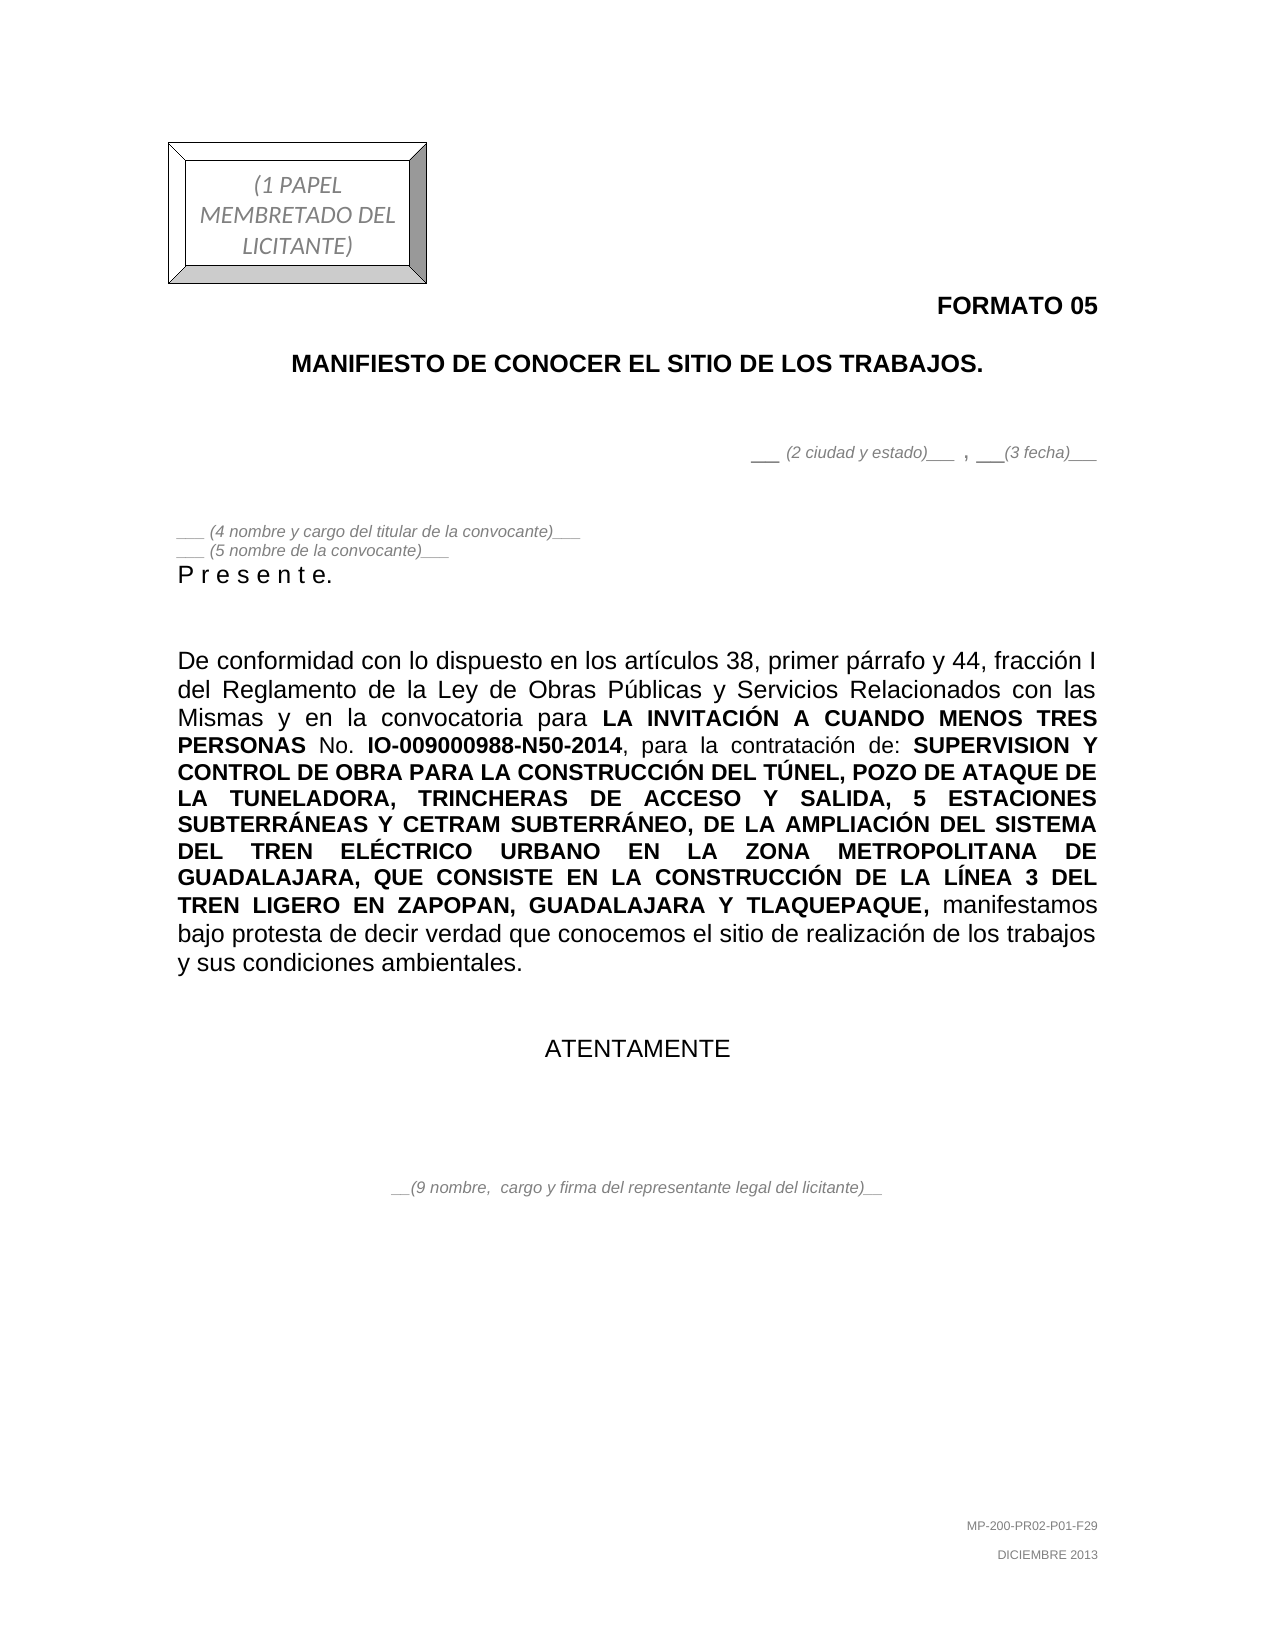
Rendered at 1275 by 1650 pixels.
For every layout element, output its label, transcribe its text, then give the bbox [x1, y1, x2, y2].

text MANIFIESTO DE CONOCER EL SITIO DE LOS TRABAJOS. [177, 349, 1098, 378]
text FORMATO 05 [177, 291, 1098, 320]
text De conformidad con lo dispuesto en los artículos 38, primer párrafo y 44, fracción I del Reglamento de la Ley de Obras Públicas y Servicios Relacionados con las Mismas y en la convocatoria para LA INVITACIÓN A CUANDO MENOS TRES PERSONAS No. IO-009000988-N50-2014, para la contratación de: SUPERVISION Y CONTROL DE OBRA PARA LA CONSTRUCCIÓN DEL TÚNEL, POZO DE ATAQUE DE LA TUNELADORA, TRINCHERAS DE ACCESO Y SALIDA, 5 ESTACIONES SUBTERRÁNEAS Y CETRAM SUBTERRÁNEO, DE LA AMPLIACIÓN DEL SISTEMA DEL TREN ELÉCTRICO URBANO EN LA ZONA METROPOLITANA DE GUADALAJARA, QUE CONSISTE EN LA CONSTRUCCIÓN DE LA LÍNEA 3 DEL TREN LIGERO EN ZAPOPAN, GUADALAJARA Y TLAQUEPAQUE, manifestamos bajo protesta de decir verdad que conocemos el sitio de realización de los trabajos y sus condiciones ambientales. [177, 646, 1098, 977]
text ___ (4 nombre y cargo del titular de la convocante)___ [177, 521, 1098, 541]
text ___ (5 nombre de la convocante)___ [177, 541, 1098, 560]
text __(9 nombre, cargo y firma del representante legal del licitante)__ [177, 1178, 1098, 1197]
text __ (2 ciudad y estado)__ , __(3 fecha)__ [177, 435, 1098, 464]
text ATENTAMENTE [177, 1034, 1098, 1063]
text P r e s e n t e. [177, 560, 1098, 588]
